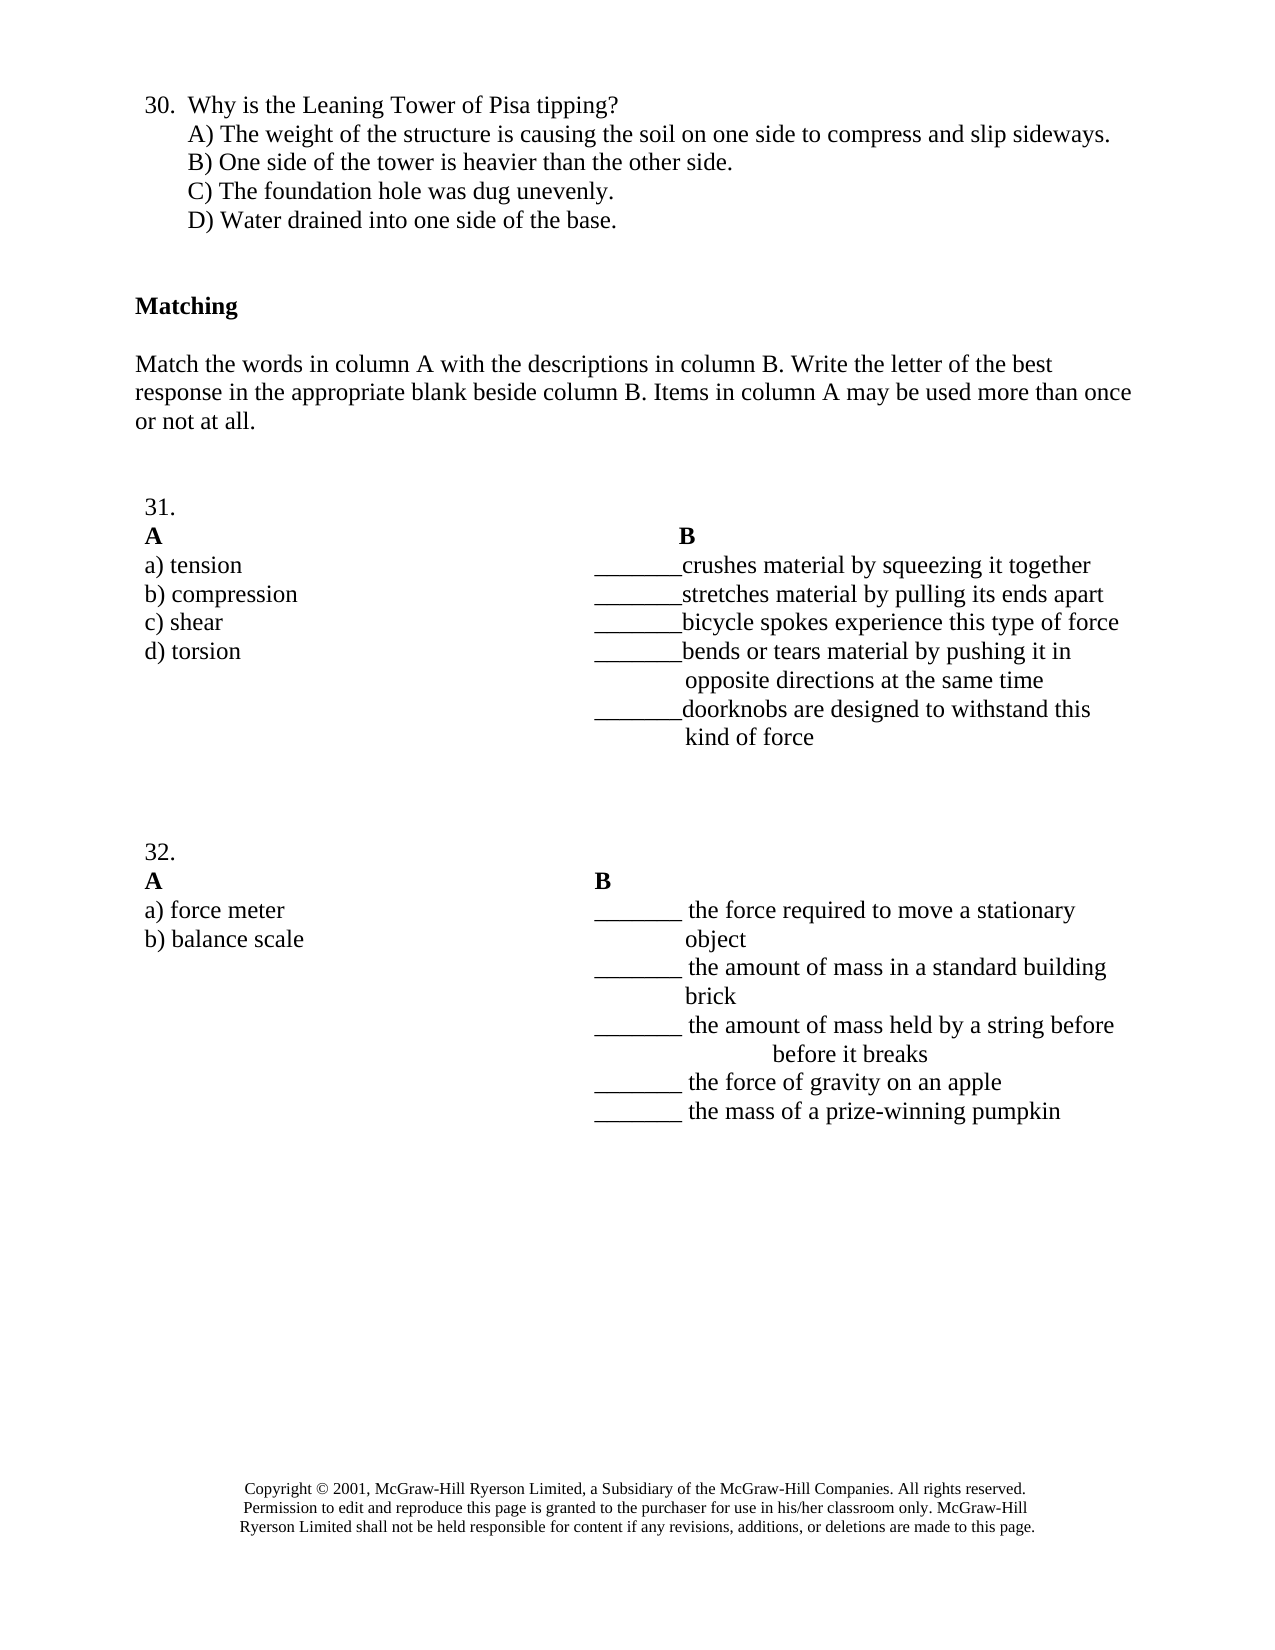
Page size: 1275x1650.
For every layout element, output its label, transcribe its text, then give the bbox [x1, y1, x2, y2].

text d) torsion _______bends or tears material by pushing it in [144, 636, 1140, 665]
text _______doorknobs are designed to withstand this [144, 694, 1140, 722]
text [187, 176, 1140, 205]
text b) balance scale object [144, 924, 1140, 952]
text Matching [135, 291, 1140, 320]
text Match the words in column A with the descriptions in column B. Write the letter of the best response in the appropriate blank beside column B. Items in column A may be used more than once or not at all. [135, 349, 1140, 435]
text b) compression _______stretches material by pulling its ends apart [144, 579, 1140, 607]
text _______ the amount of mass in a standard building [144, 952, 1140, 981]
text _______ the mass of a prize-winning pumpkin [144, 1096, 1140, 1125]
text a) tension _______crushes material by squeezing it together [144, 550, 1140, 579]
text kind of force [144, 722, 1140, 751]
text c) shear _______bicycle spokes experience this type of force [144, 607, 1140, 636]
list Why is the Leaning Tower of Pisa tipping? [144, 90, 1140, 119]
text A B [144, 866, 1140, 895]
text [187, 147, 1140, 176]
text _______ the amount of mass held by a string before [144, 1010, 1140, 1039]
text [187, 119, 1140, 147]
text _______ the force of gravity on an apple [144, 1067, 1140, 1096]
text D) Water drained into one side of the base. [187, 205, 1140, 234]
text brick [144, 981, 1140, 1010]
text a) force meter _______ the force required to move a stationary [144, 895, 1140, 924]
text A B [144, 521, 1140, 550]
text before it breaks [144, 1039, 1140, 1067]
text opposite directions at the same time [144, 665, 1140, 694]
